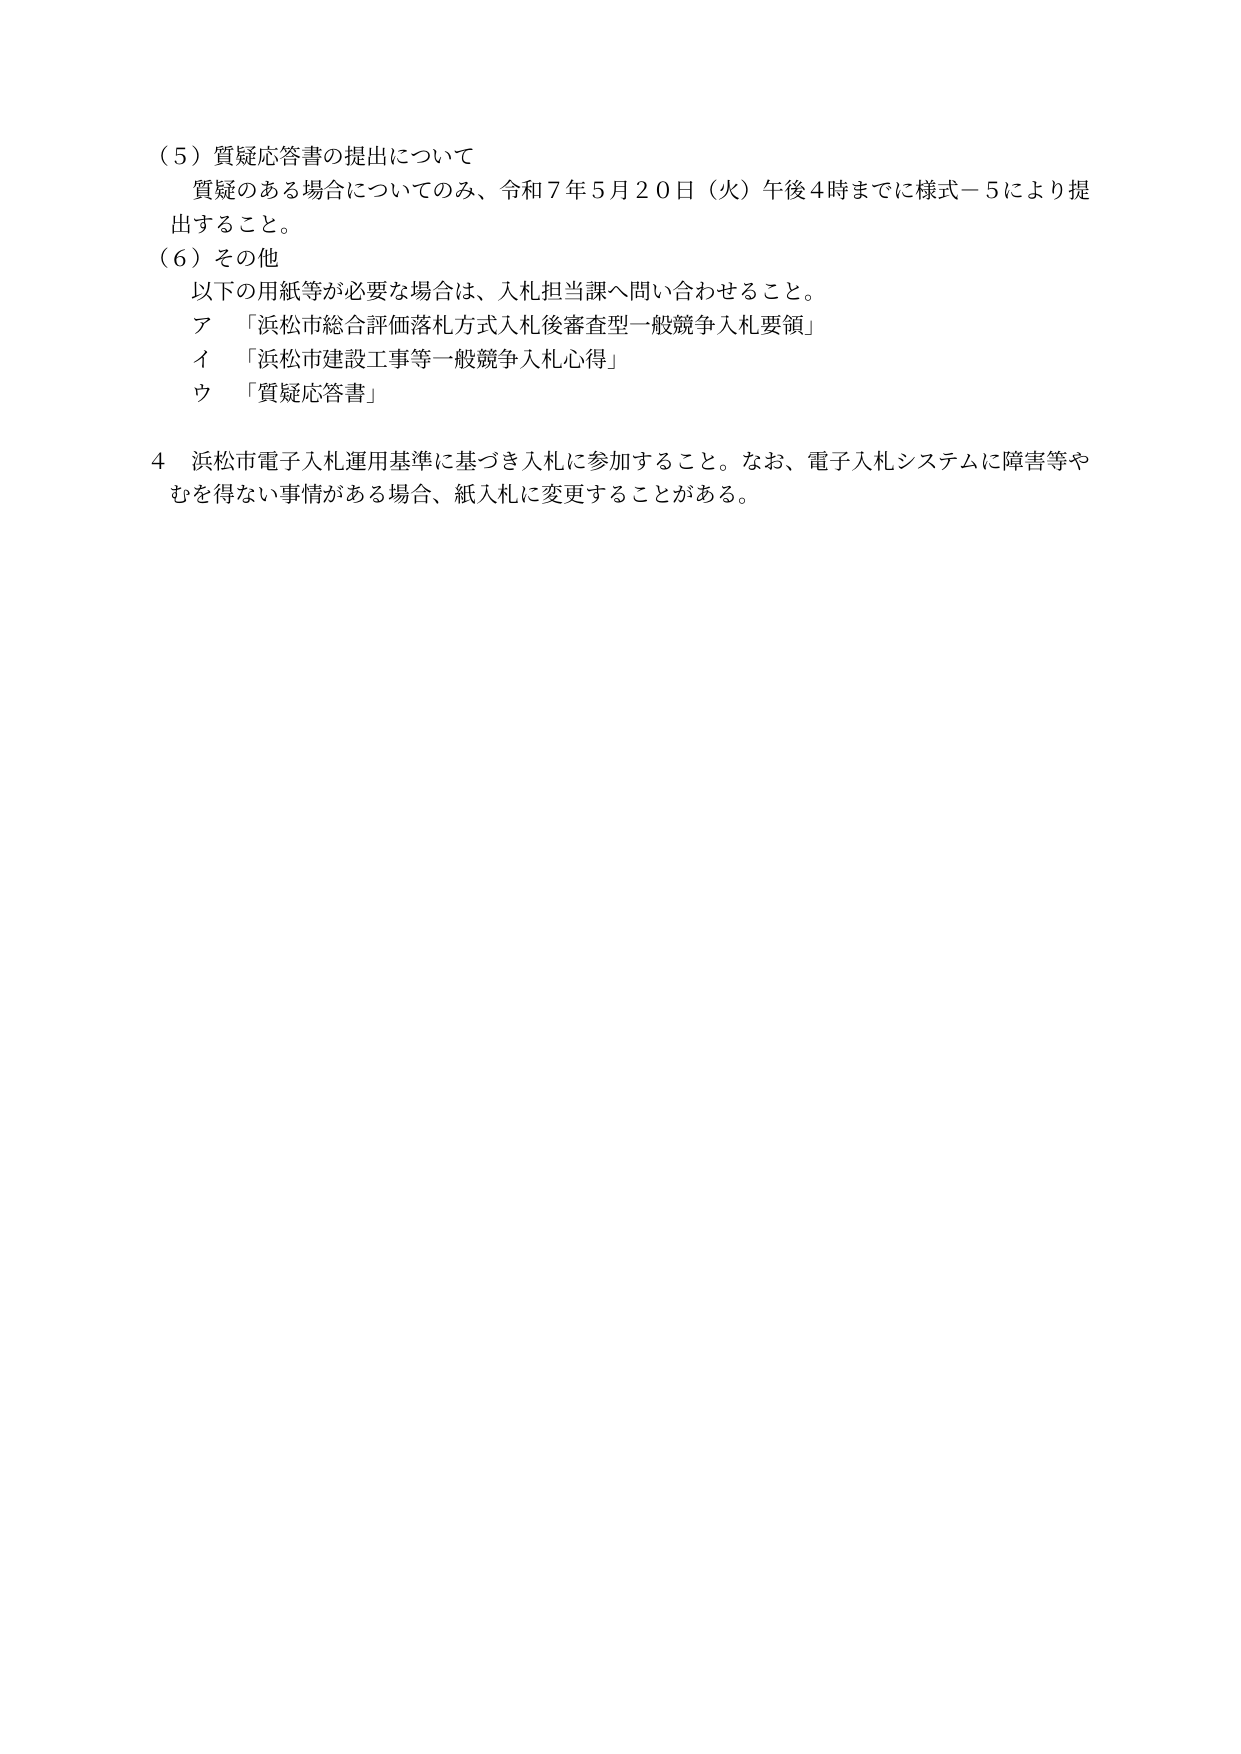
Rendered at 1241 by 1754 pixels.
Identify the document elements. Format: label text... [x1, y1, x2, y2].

text （６）その他 [148, 239, 1092, 273]
text 質疑のある場合についてのみ、令和７年５月２０日（火）午後４時までに様式－５により提出すること。 [171, 172, 1092, 239]
text 以下の用紙等が必要な場合は、入札担当課へ問い合わせること。 [148, 273, 1092, 307]
text イ 「浜松市建設工事等一般競争入札心得」 [148, 341, 1092, 375]
text ４ 浜松市電子入札運用基準に基づき入札に参加すること。なお、電子入札システムに障害等やむを得ない事情がある場合、紙入札に変更することがある。 [148, 443, 1092, 510]
text ア 「浜松市総合評価落札方式入札後審査型一般競争入札要領」 [148, 307, 1092, 341]
text ウ 「質疑応答書」 [148, 375, 1092, 409]
text （５）質疑応答書の提出について [148, 138, 1092, 172]
